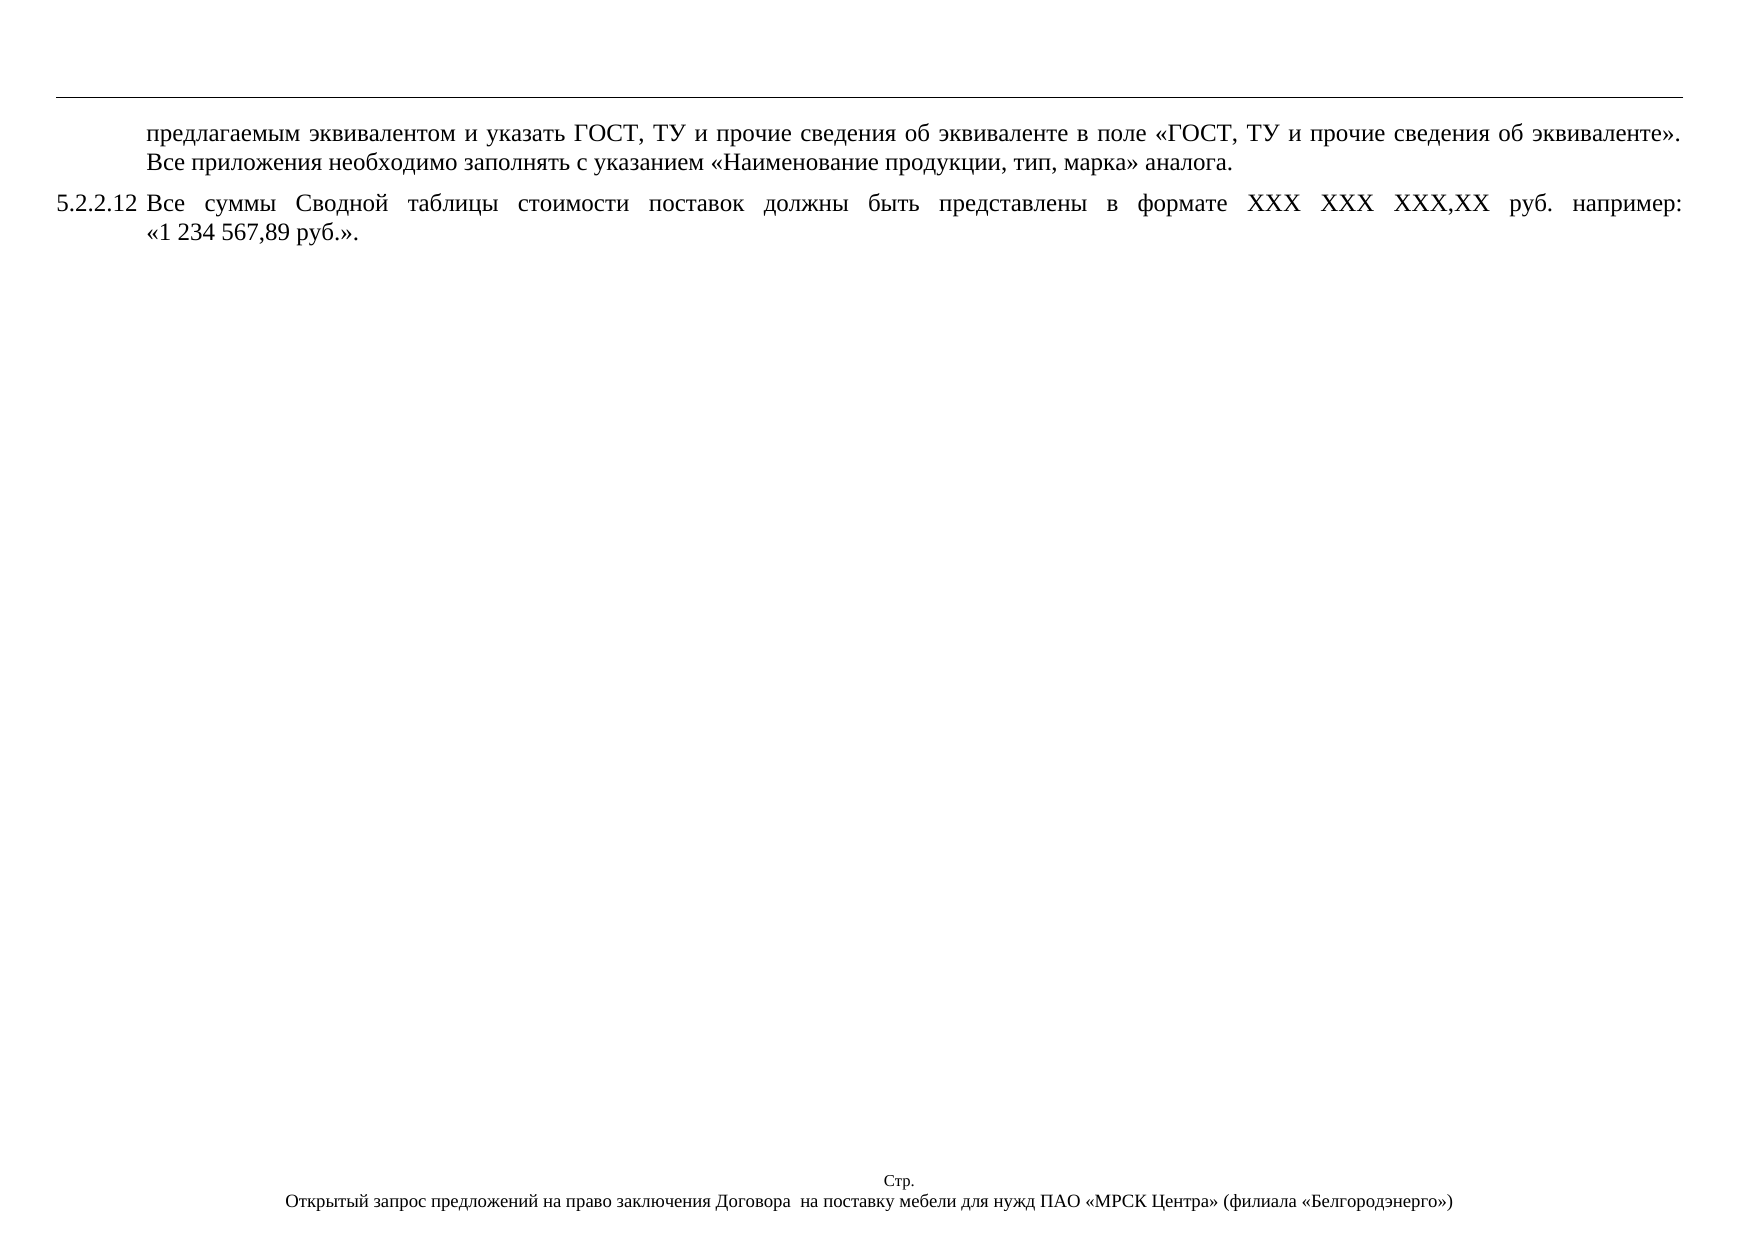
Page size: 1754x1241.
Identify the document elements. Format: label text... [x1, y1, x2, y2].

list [56, 118, 1683, 176]
list Все суммы Сводной таблицы стоимости поставок должны быть представлены в формате XXX XXX XXX,XX руб. например: «1 234 567,89 руб.». [56, 188, 1683, 246]
